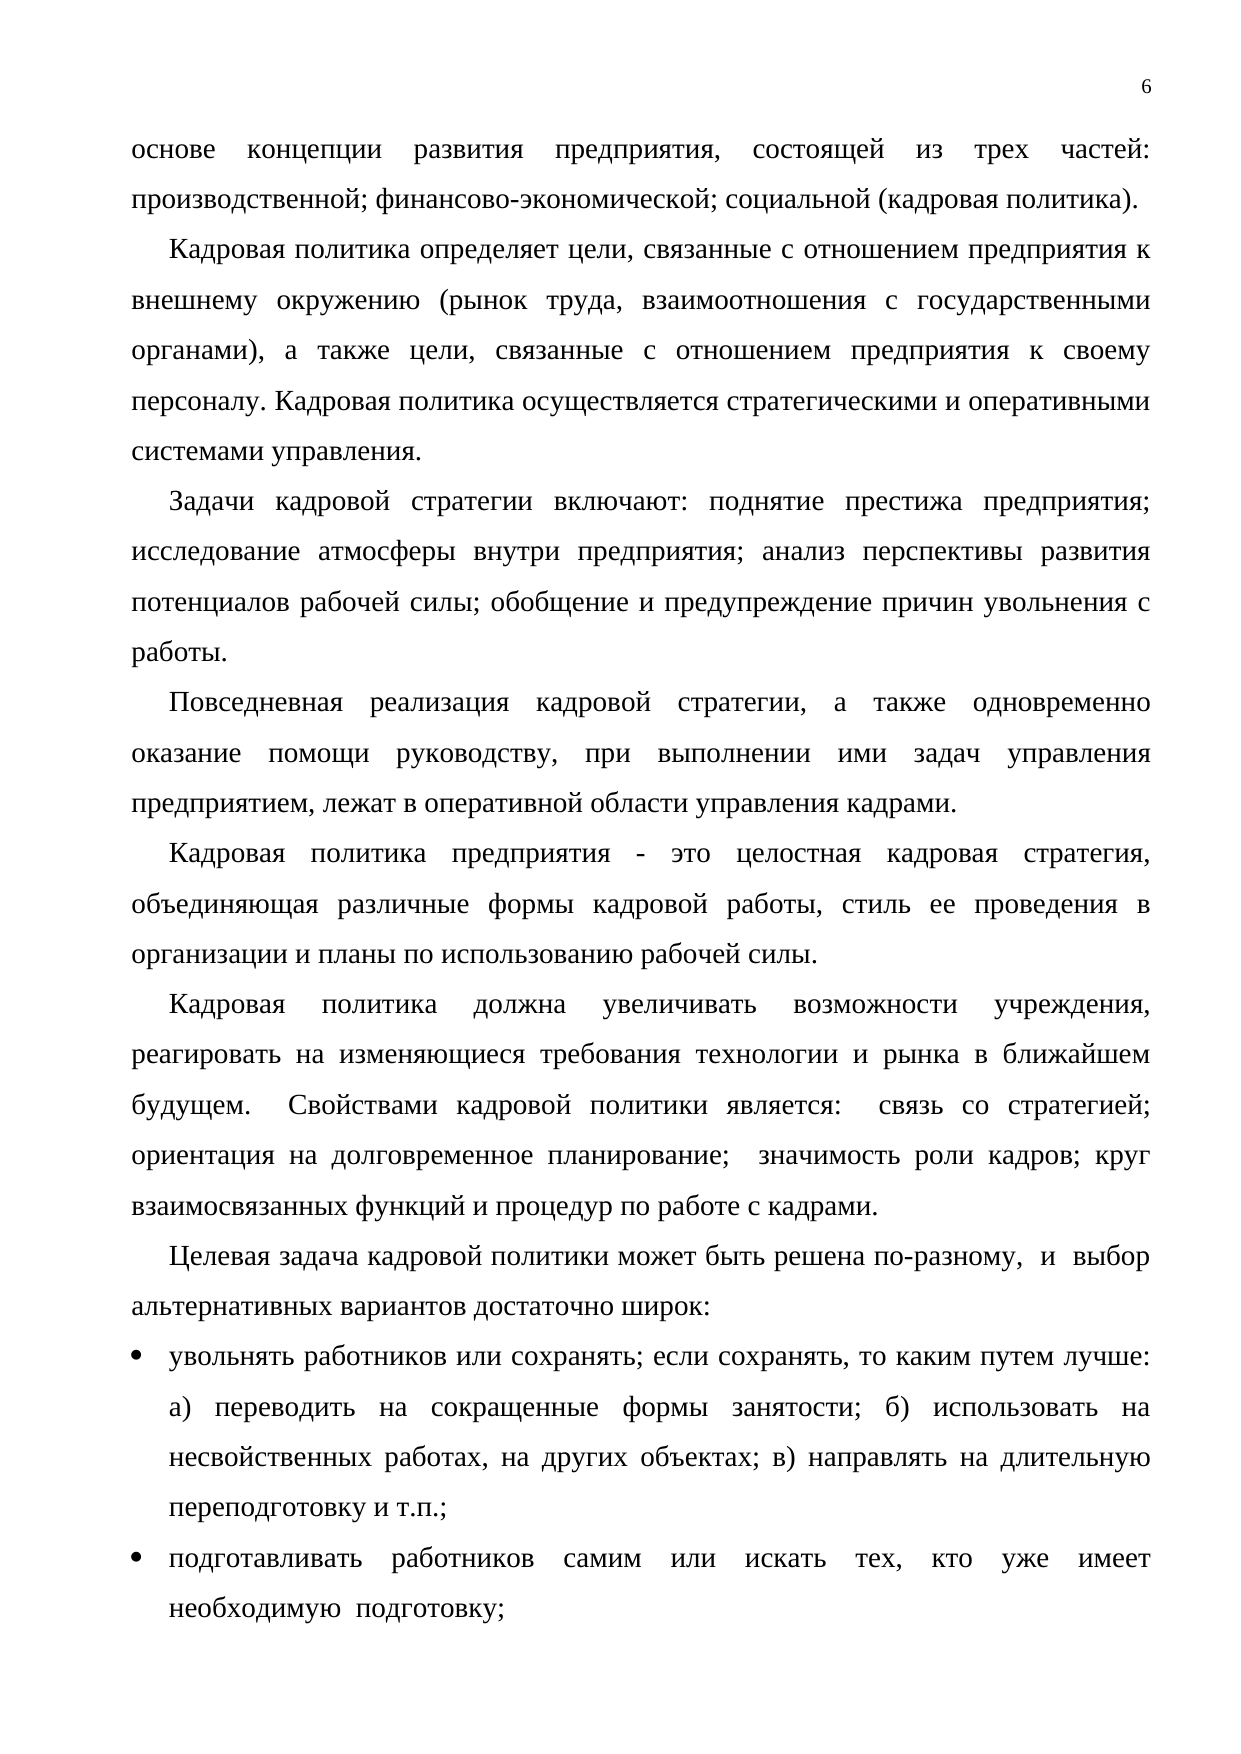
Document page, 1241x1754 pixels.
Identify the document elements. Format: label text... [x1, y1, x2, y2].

text Задачи кадровой стратегии включают: поднятие престижа предприятия; исследование атмосферы внутри предприятия; анализ перспективы развития потенциалов рабочей силы; обобщение и предупреждение причин увольнения с работы. [131, 483, 1152, 668]
text Кадровая политика определяет цели, связанные с отношением предприятия к внешнему окружению (рынок труда, взаимоотношения с государственными органами), а также цели, связанные с отношением предприятия к своему персоналу. Кадровая политика осуществляется стратегическими и оперативными системами управления. [131, 232, 1152, 466]
list подготавливать работников самим или искать тех, кто уже имеет необходимую подготовку; [131, 1540, 1152, 1624]
list увольнять работников или сохранять; если сохранять, то каким путем лучше: а) переводить на сокращенные формы занятости; б) использовать на несвойственных работах, на других объектах; в) направлять на длительную переподготовку и т.п.; [131, 1338, 1152, 1523]
text Повседневная реализация кадровой стратегии, а также одновременно оказание помощи руководству, при выполнении ими задач управления предприятием, лежат в оперативной области управления кадрами. [131, 684, 1152, 819]
text Кадровая политика должна увеличивать возможности учреждения, реагировать на изменяющиеся требования технологии и рынка в ближайшем будущем. Свойствами кадровой политики является: связь со стратегией; ориентация на долговременное планирование; значимость роли кадров; круг взаимосвязанных функций и процедур по работе с кадрами. [131, 986, 1152, 1221]
text Кадровая политика предприятия - это целостная кадровая стратегия, объединяющая различные формы кадровой работы, стиль ее проведения в организации и планы по использованию рабочей силы. [131, 835, 1152, 969]
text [131, 131, 1152, 215]
text Целевая задача кадровой политики может быть решена по-разному, и выбор альтернативных вариантов достаточно широк: [131, 1238, 1152, 1322]
